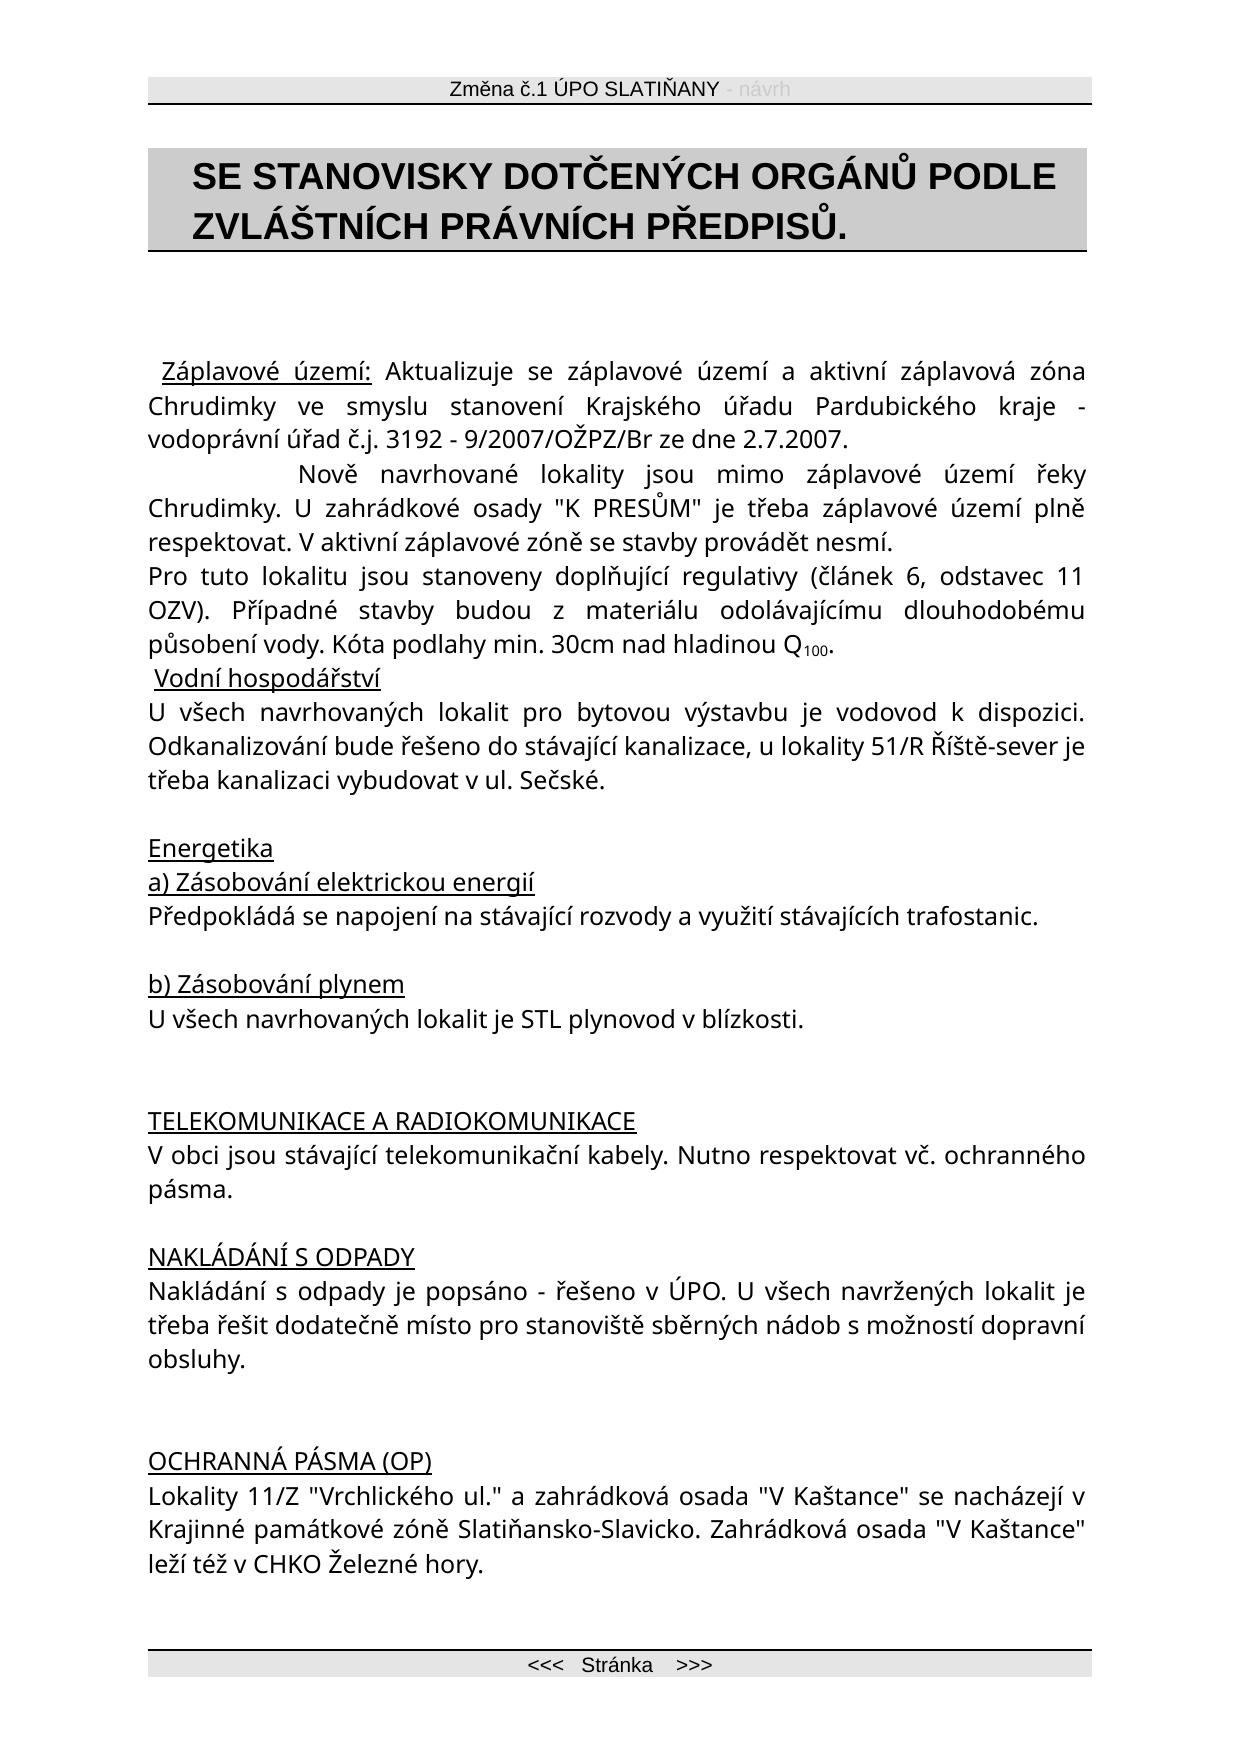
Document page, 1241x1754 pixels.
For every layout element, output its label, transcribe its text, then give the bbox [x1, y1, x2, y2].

text U všech navrhovaných lokalit pro bytovou výstavbu je vodovod k dispozici. Odkanalizování bude řešeno do stávající kanalizace, u lokality 51/R Říště-sever je třeba kanalizaci vybudovat v ul. Sečské. [148, 695, 1087, 797]
text Pro tuto lokalitu jsou stanoveny doplňující regulativy (článek 6, odstavec 11 OZV). Případné stavby budou z materiálu odolávajícímu dlouhodobému působení vody. Kóta podlahy min. 30cm nad hladinou Q100. [148, 558, 1087, 661]
text NAKLÁDÁNÍ S ODPADY [148, 1240, 1087, 1274]
text a) Zásobování elektrickou energií [148, 865, 1087, 899]
text Předpokládá se napojení na stávající rozvody a využití stávajících trafostanic. [148, 899, 1087, 933]
text OCHRANNÁ PÁSMA (OP) [148, 1444, 1087, 1478]
text b) Zásobování plynem [148, 967, 1087, 1001]
text Nakládání s odpady je popsáno - řešeno v ÚPO. U všech navržených lokalit je třeba řešit dodatečně místo pro stanoviště sběrných nádob s možností dopravní obsluhy. [148, 1274, 1087, 1376]
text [148, 148, 1087, 250]
text Energetika [148, 831, 1087, 865]
text Vodní hospodářství [148, 661, 1087, 695]
text TELEKOMUNIKACE A RADIOKOMUNIKACE [148, 1103, 1087, 1137]
text Lokality 11/Z "Vrchlického ul." a zahrádková osada "V Kaštance" se nacházejí v Krajinné památkové zóně Slatiňansko-Slavicko. Zahrádková osada "V Kaštance" leží též v CHKO Železné hory. [148, 1478, 1087, 1580]
text V obci jsou stávající telekomunikační kabely. Nutno respektovat vč. ochranného pásma. [148, 1137, 1087, 1206]
text Záplavové území: Aktualizuje se záplavové území a aktivní záplavová zóna Chrudimky ve smyslu stanovení Krajského úřadu Pardubického kraje - vodoprávní úřad č.j. 3192 - 9/2007/OŽPZ/Br ze dne 2.7.2007. Nově navrhované lokality jsou mimo záplavové území řeky Chrudimky. U zahrádkové osady "K PRESŮM" je třeba záplavové území plně respektovat. V aktivní záplavové zóně se stavby provádět nesmí. [148, 354, 1087, 558]
text U všech navrhovaných lokalit je STL plynovod v blízkosti. [148, 1001, 1087, 1035]
